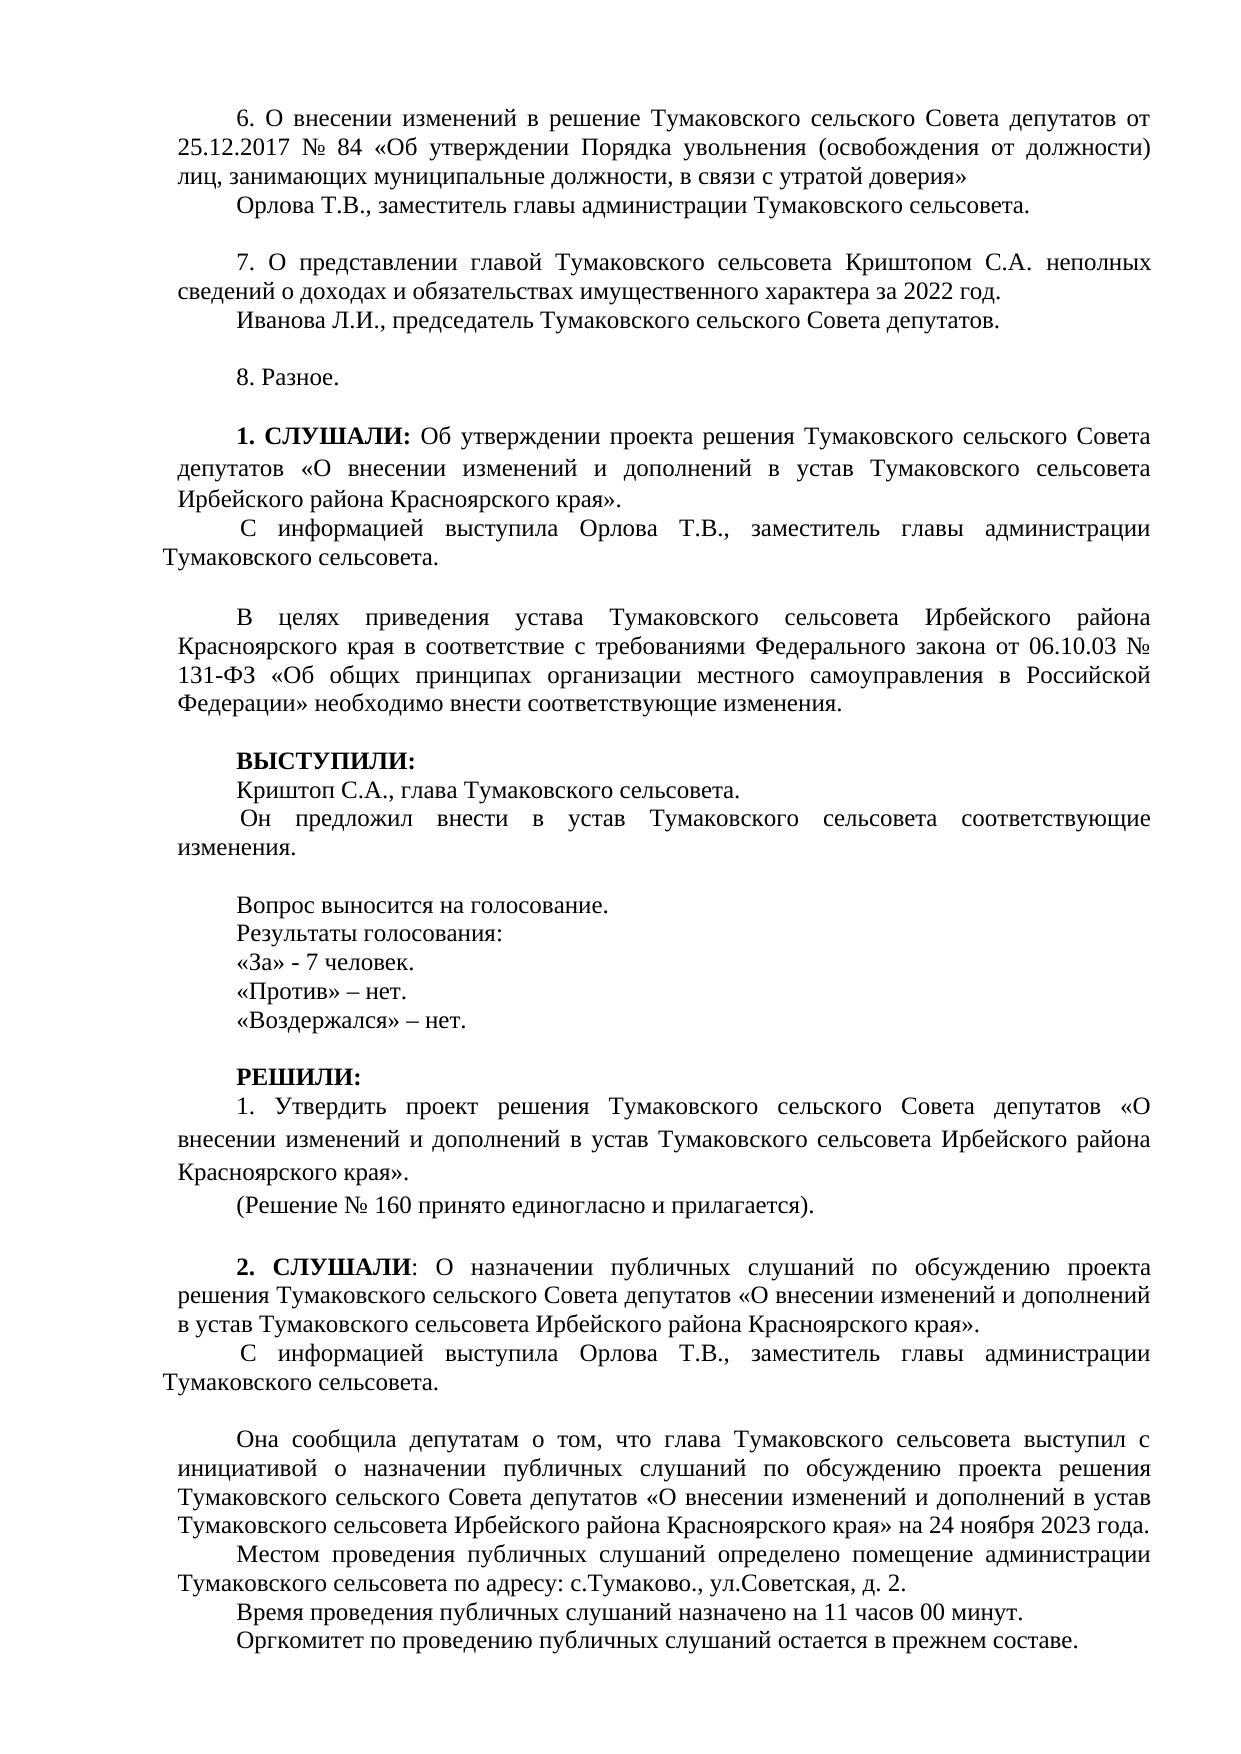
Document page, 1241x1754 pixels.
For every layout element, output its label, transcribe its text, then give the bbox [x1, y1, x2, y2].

text Оргкомитет по проведению публичных слушаний остается в прежнем составе. [177, 1626, 1152, 1654]
text 7. О представлении главой Тумаковского сельсовета Криштопом С.А. неполных сведений о доходах и обязательствах имущественного характера за 2022 год. [177, 247, 1152, 305]
text «За» - 7 человек. [177, 947, 1152, 976]
text Орлова Т.В., заместитель главы администрации Тумаковского сельсовета. [177, 190, 1152, 218]
text «Воздержался» – нет. [177, 1005, 1152, 1033]
text 1. СЛУШАЛИ: Об утверждении проекта решения Тумаковского сельского Совета депутатов «О внесении изменений и дополнений в устав Тумаковского сельсовета Ирбейского района Красноярского края». [177, 420, 1152, 513]
text (Решение № 160 принято единогласно и прилагается). [177, 1190, 1152, 1219]
text С информацией выступила Орлова Т.В., заместитель главы администрации Тумаковского сельсовета. [162, 1338, 1152, 1396]
text 1. Утвердить проект решения Тумаковского сельского Совета депутатов «О внесении изменений и дополнений в устав Тумаковского сельсовета Ирбейского района Красноярского края». [177, 1091, 1152, 1186]
text 2. СЛУШАЛИ: О назначении публичных слушаний по обсуждению проекта решения Тумаковского сельского Совета депутатов «О внесении изменений и дополнений в устав Тумаковского сельсовета Ирбейского района Красноярского края». [177, 1252, 1152, 1338]
text Результаты голосования: [177, 918, 1152, 947]
text Время проведения публичных слушаний назначено на 11 часов 00 минут. [177, 1597, 1152, 1626]
text Вопрос выносится на голосование. [177, 890, 1152, 918]
text Криштоп С.А., глава Тумаковского сельсовета. [177, 775, 1152, 803]
text РЕШИЛИ: [177, 1062, 1152, 1091]
text «Против» – нет. [177, 976, 1152, 1005]
text ВЫСТУПИЛИ: [177, 746, 1152, 775]
text В целях приведения устава Тумаковского сельсовета Ирбейского района Красноярского края в соответствие с требованиями Федерального закона от 06.10.03 № 131-ФЗ «Об общих принципах организации местного самоуправления в Российской Федерации» необходимо внести соответствующие изменения. [177, 602, 1152, 717]
text Местом проведения публичных слушаний определено помещение администрации Тумаковского сельсовета по адресу: с.Тумаково., ул.Советская, д. 2. [177, 1539, 1152, 1597]
text С информацией выступила Орлова Т.В., заместитель главы администрации Тумаковского сельсовета. [162, 513, 1152, 571]
text Он предложил внести в устав Тумаковского сельсовета соответствующие изменения. [177, 803, 1152, 861]
text 6. О внесении изменений в решение Тумаковского сельского Совета депутатов от 25.12.2017 № 84 «Об утверждении Порядка увольнения (освобождения от должности) лиц, занимающих муниципальные должности, в связи с утратой доверия» [177, 103, 1152, 190]
text Иванова Л.И., председатель Тумаковского сельского Совета депутатов. [177, 305, 1152, 333]
text 8. Разное. [177, 362, 1152, 391]
text Она сообщила депутатам о том, что глава Тумаковского сельсовета выступил с инициативой о назначении публичных слушаний по обсуждению проекта решения Тумаковского сельского Совета депутатов «О внесении изменений и дополнений в устав Тумаковского сельсовета Ирбейского района Красноярского края» на 24 ноября 2023 года. [177, 1424, 1152, 1539]
